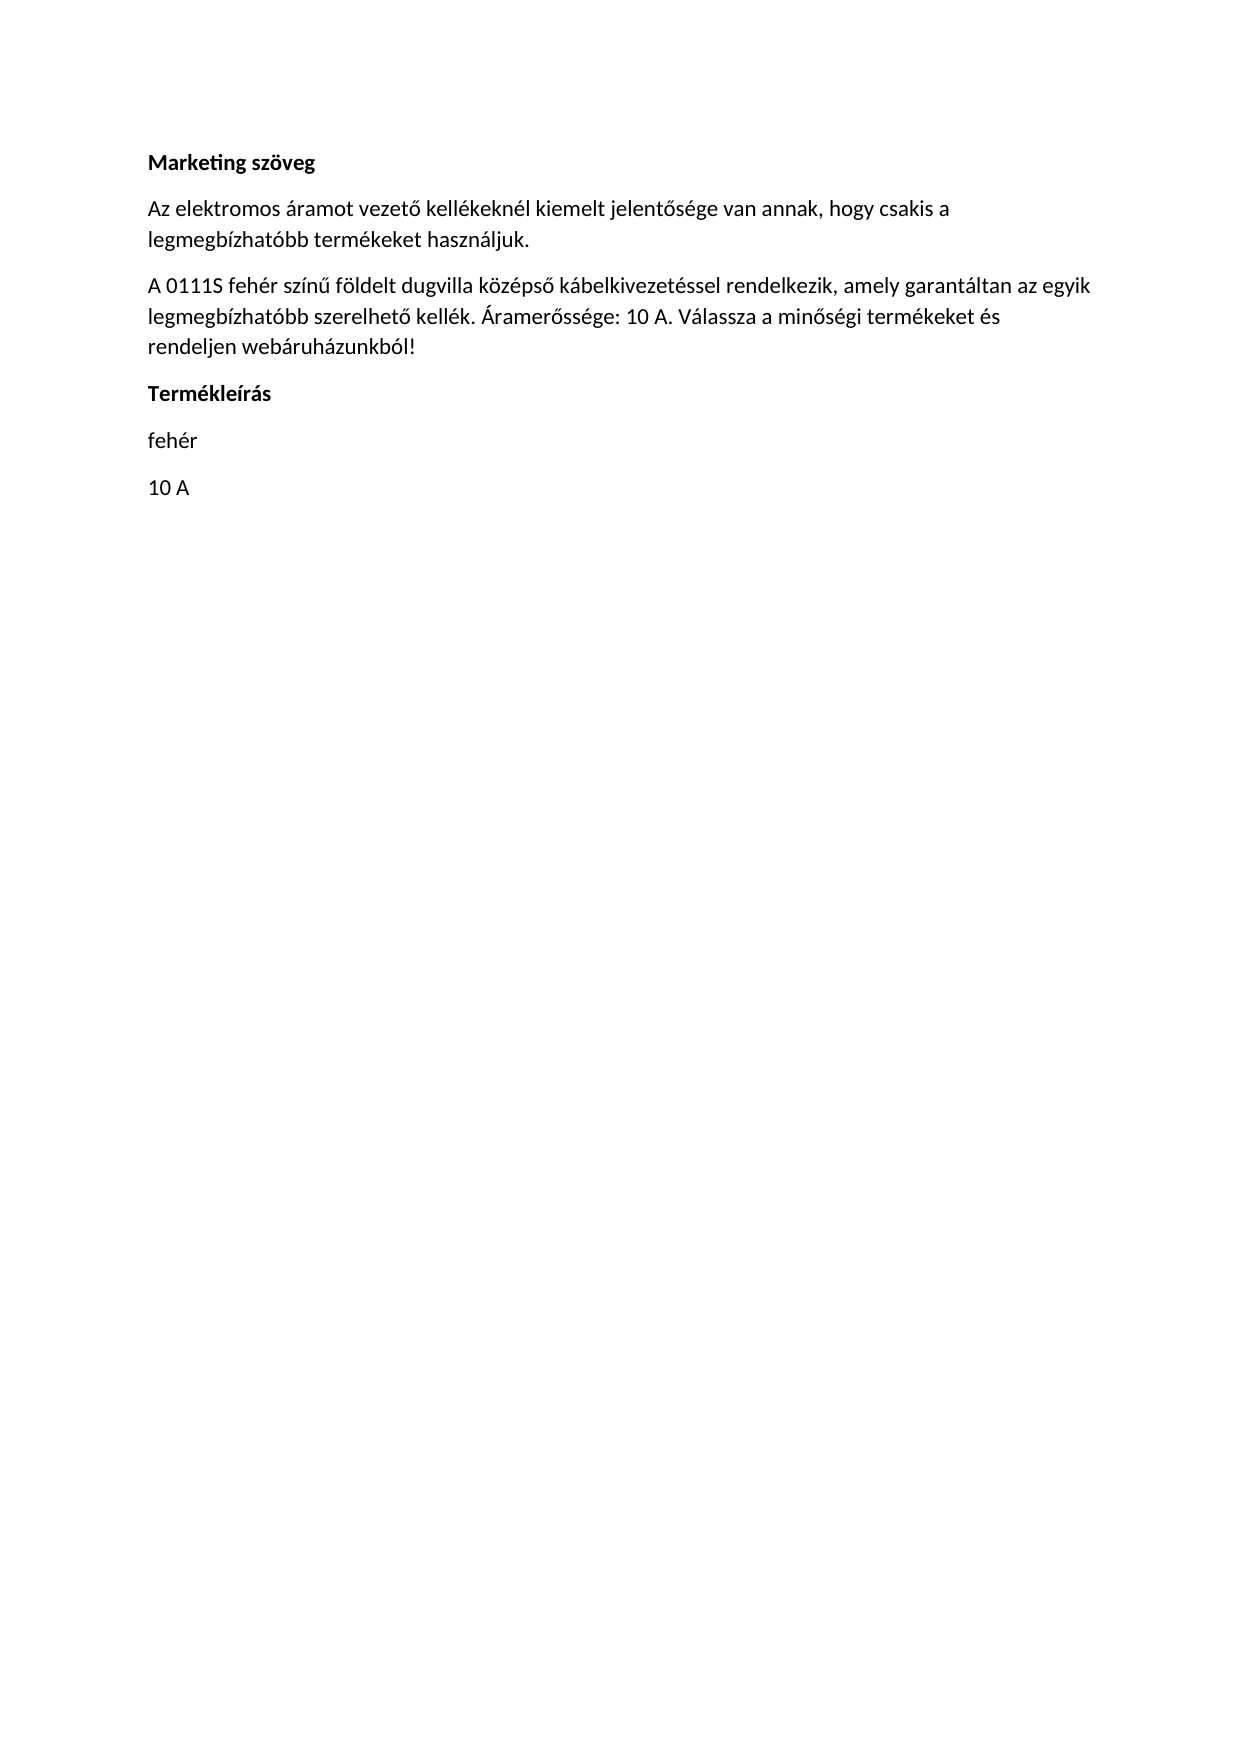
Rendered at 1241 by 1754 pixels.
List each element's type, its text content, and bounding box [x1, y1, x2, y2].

text 10 A [148, 473, 1093, 501]
text Az elektromos áramot vezető kellékeknél kiemelt jelentősége van annak, hogy csakis a legmegbízhatóbb termékeket használjuk. [148, 194, 1093, 253]
text Marketing szöveg [148, 148, 1093, 176]
text fehér [148, 426, 1093, 454]
text Termékleírás [148, 379, 1093, 407]
text A 0111S fehér színű földelt dugvilla középső kábelkivezetéssel rendelkezik, amely garantáltan az egyik legmegbízhatóbb szerelhető kellék. Áramerőssége: 10 A. Válassza a minőségi termékeket és rendeljen webáruházunkból! [148, 272, 1093, 360]
